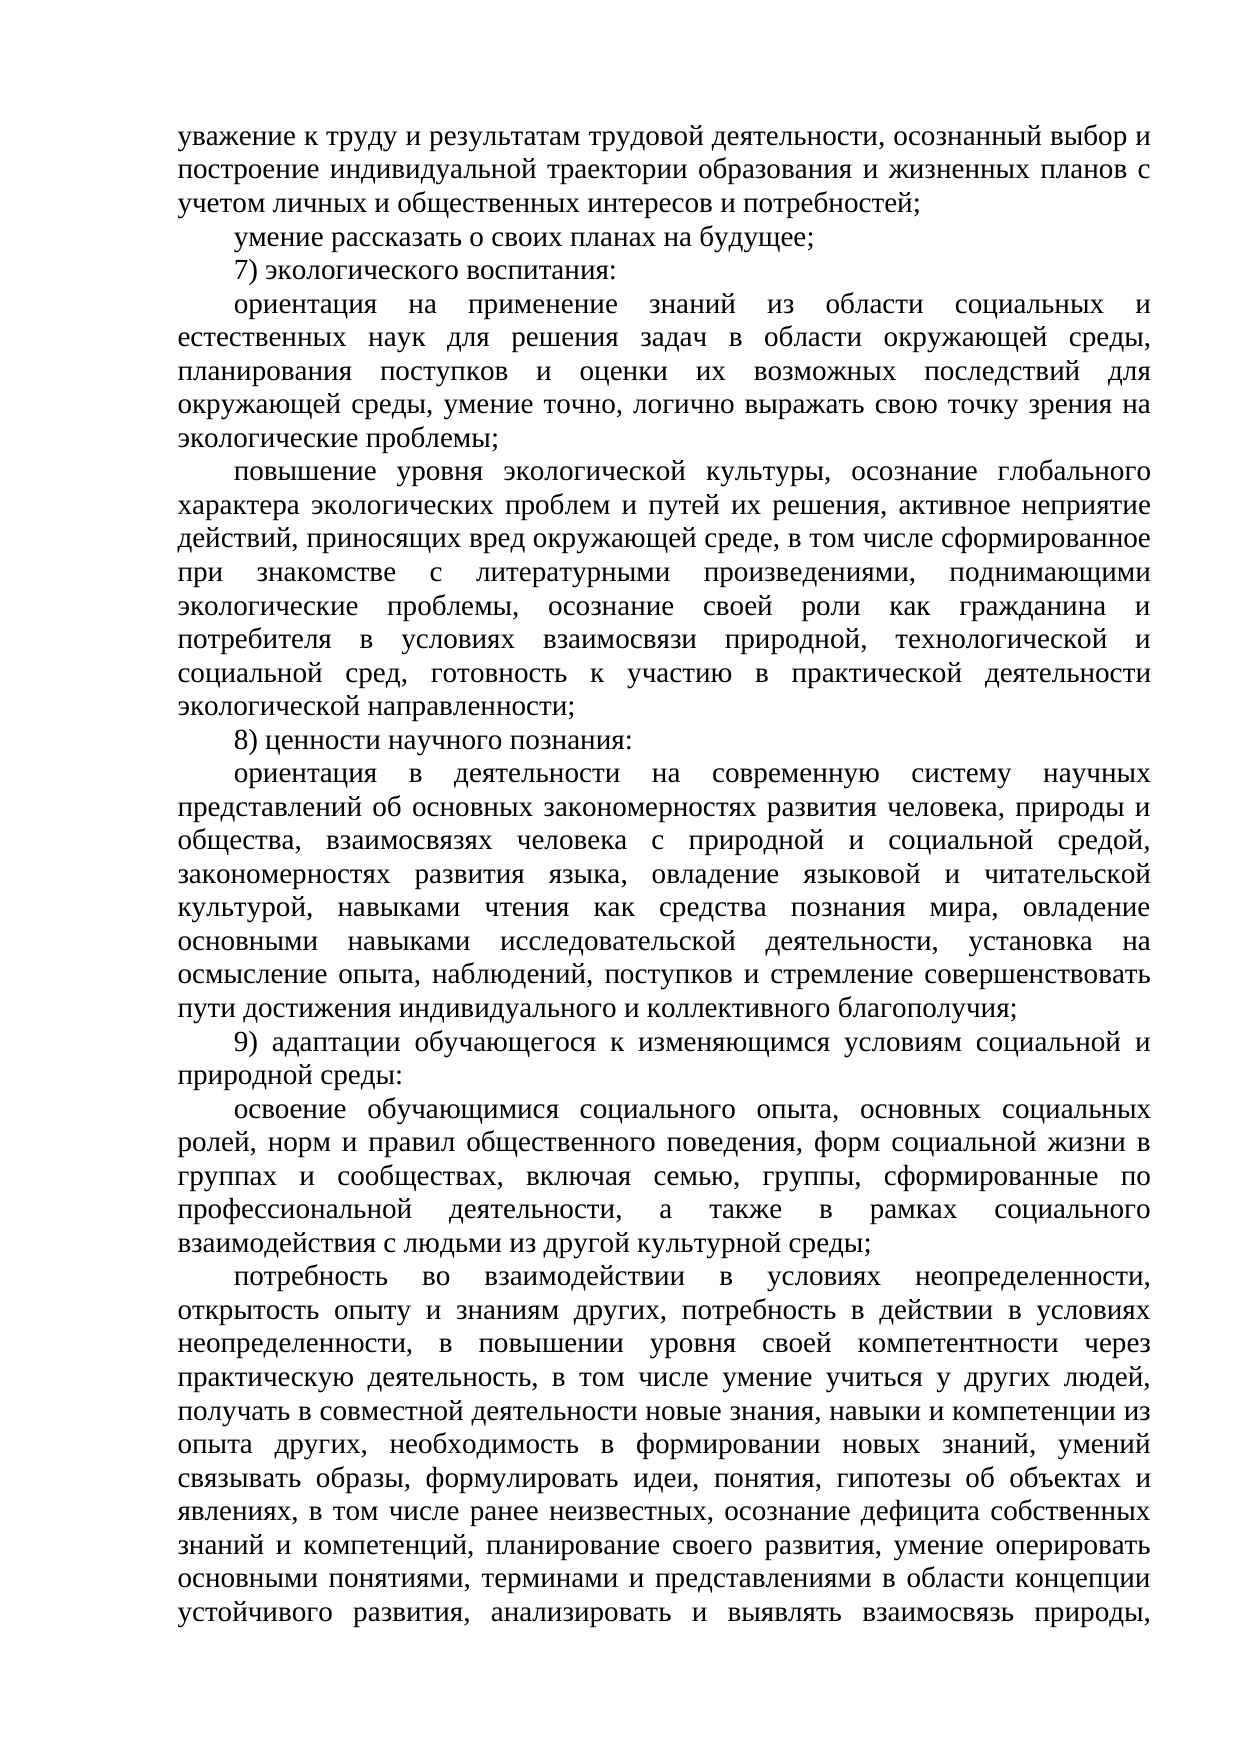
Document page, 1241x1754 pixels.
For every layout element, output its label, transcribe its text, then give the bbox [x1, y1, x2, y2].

text ориентация на применение знаний из области социальных и естественных наук для решения задач в области окружающей среды, планирования поступков и оценки их возможных последствий для окружающей среды, умение точно, логично выражать свою точку зрения на экологические проблемы; [177, 286, 1152, 453]
text 9) адаптации обучающегося к изменяющимся условиям социальной и природной среды: [177, 1024, 1152, 1091]
text 8) ценности научного познания: [177, 722, 1152, 755]
text освоение обучающимися социального опыта, основных социальных ролей, норм и правил общественного поведения, форм социальной жизни в группах и сообществах, включая семью, группы, сформированные по профессиональной деятельности, а также в рамках социального взаимодействия с людьми из другой культурной среды; [177, 1091, 1152, 1258]
text умение рассказать о своих планах на будущее; [177, 219, 1152, 252]
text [177, 118, 1152, 219]
text ориентация в деятельности на современную систему научных представлений об основных закономерностях развития человека, природы и общества, взаимосвязях человека с природной и социальной средой, закономерностях развития языка, овладение языковой и читательской культурой, навыками чтения как средства познания мира, овладение основными навыками исследовательской деятельности, установка на осмысление опыта, наблюдений, поступков и стремление совершенствовать пути достижения индивидуального и коллективного благополучия; [177, 755, 1152, 1024]
text 7) экологического воспитания: [177, 252, 1152, 286]
text повышение уровня экологической культуры, осознание глобального характера экологических проблем и путей их решения, активное неприятие действий, приносящих вред окружающей среде, в том числе сформированное при знакомстве с литературными произведениями, поднимающими экологические проблемы, осознание своей роли как гражданина и потребителя в условиях взаимосвязи природной, технологической и социальной сред, готовность к участию в практической деятельности экологической направленности; [177, 453, 1152, 722]
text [177, 1258, 1152, 1627]
